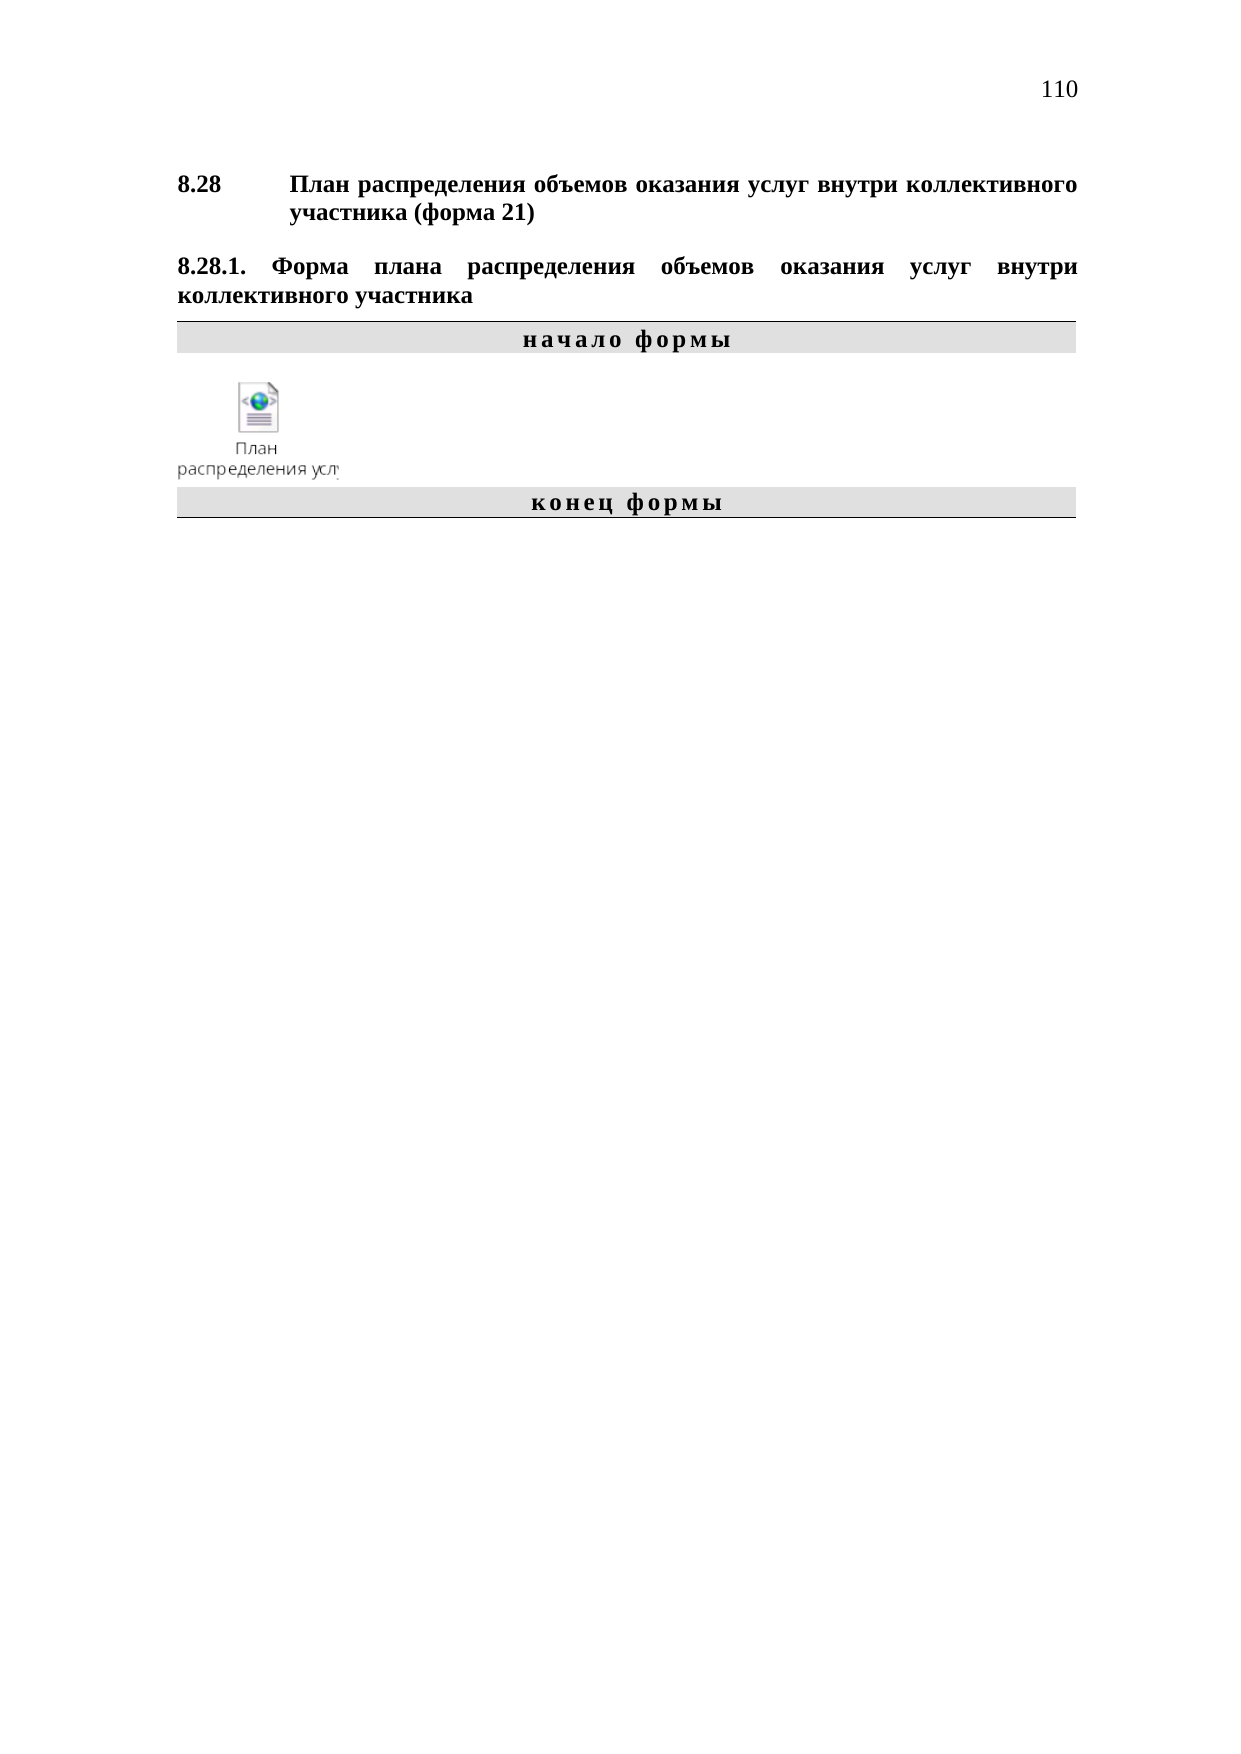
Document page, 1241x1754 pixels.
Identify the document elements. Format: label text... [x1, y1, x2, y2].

text начало формы [177, 322, 1076, 353]
list План распределения объемов оказания услуг внутри коллективного участника (форма 21) [177, 169, 1078, 226]
text конец формы [177, 487, 1076, 517]
text 8.28.1. Форма плана распределения объемов оказания услуг внутри коллективного участника [177, 251, 1078, 309]
